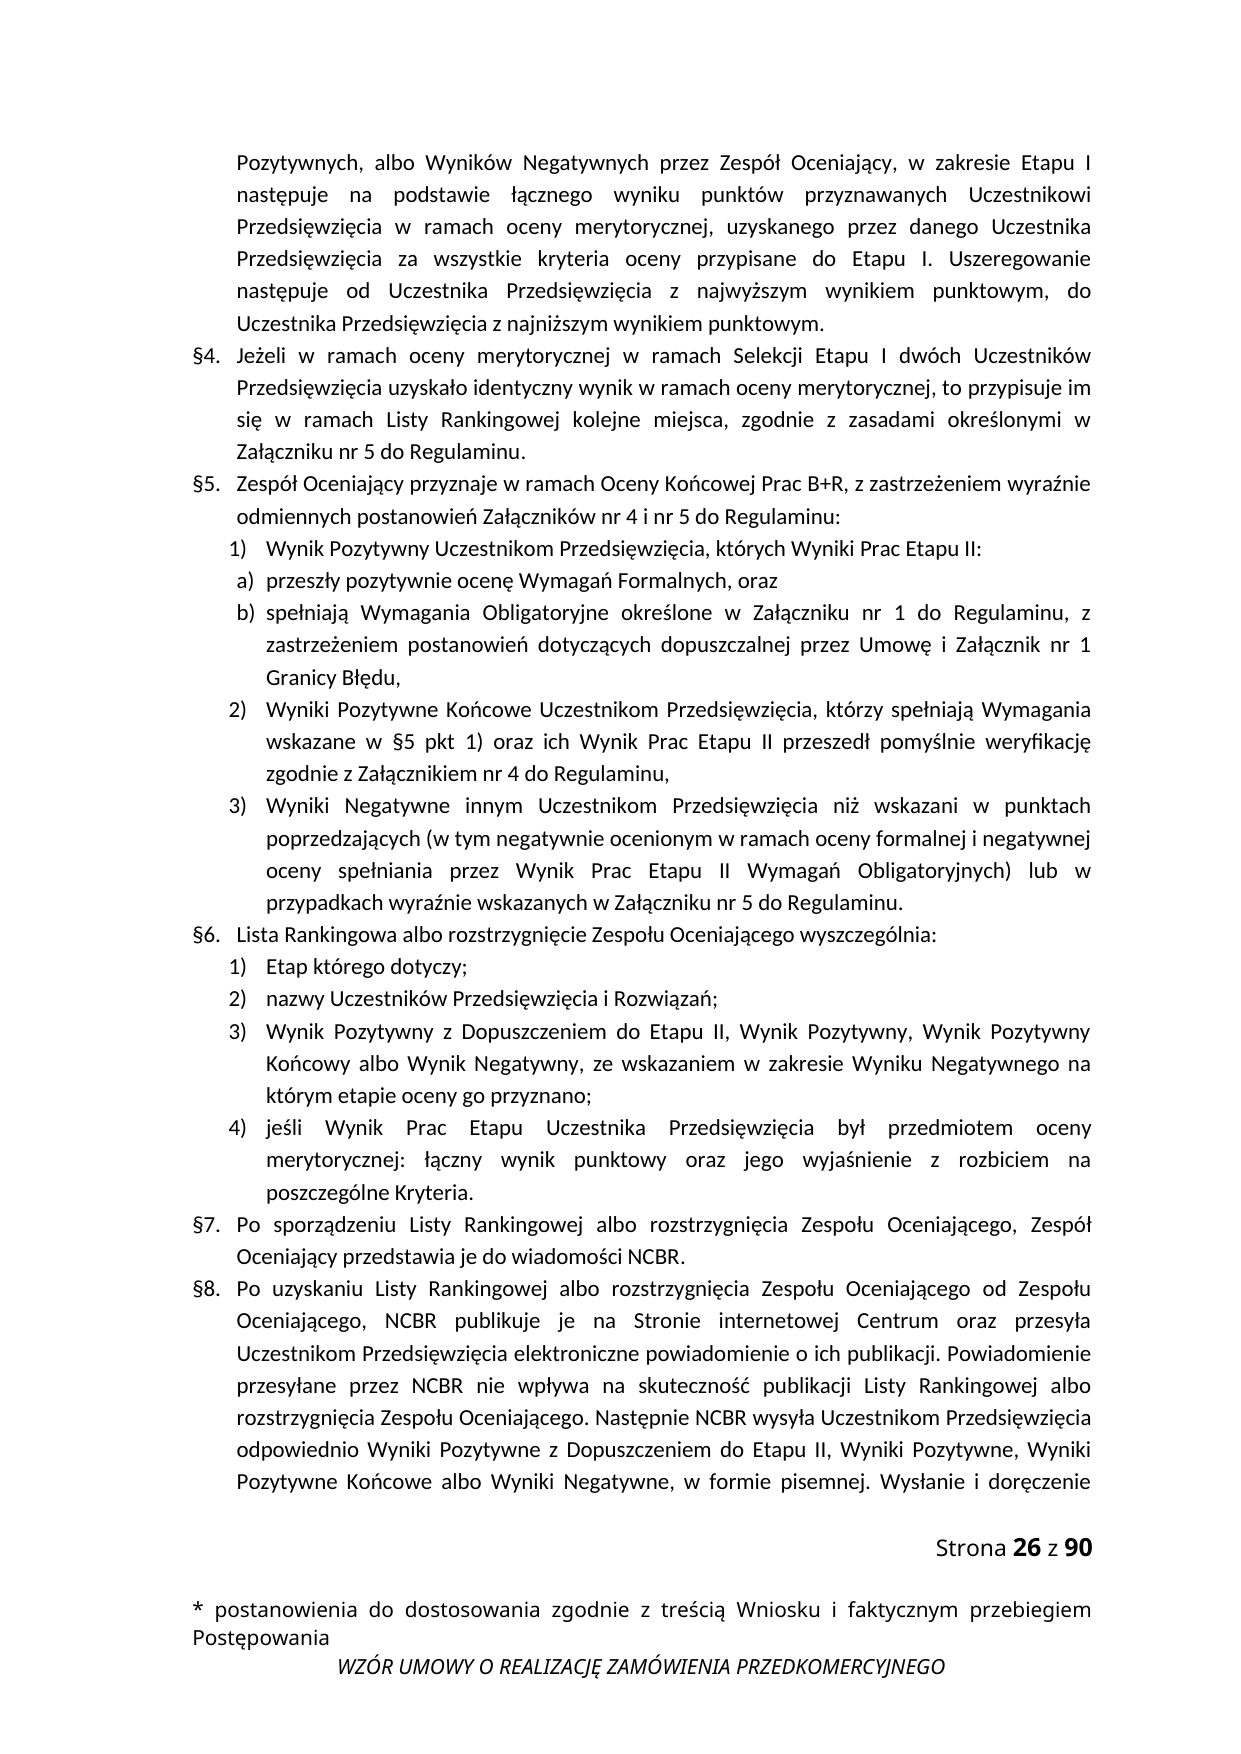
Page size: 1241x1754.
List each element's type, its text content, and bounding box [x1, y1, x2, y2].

list Etap którego dotyczy; [228, 952, 1093, 980]
list Jeżeli w ramach oceny merytorycznej w ramach Selekcji Etapu I dwóch Uczestników Przedsięwzięcia uzyskało identyczny wynik w ramach oceny merytorycznej, to przypisuje im się w ramach Listy Rankingowej kolejne miejsca, zgodnie z zasadami określonymi w Załączniku nr 5 do Regulaminu. [192, 341, 1093, 465]
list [192, 148, 1093, 337]
list przeszły pozytywnie ocenę Wymagań Formalnych, oraz [236, 566, 1093, 594]
list Wynik Pozytywny Uczestnikom Przedsięwzięcia, których Wyniki Prac Etapu II: [228, 534, 1093, 562]
list Wyniki Pozytywne Końcowe Uczestnikom Przedsięwzięcia, którzy spełniają Wymagania wskazane w §5 pkt 1) oraz ich Wynik Prac Etapu II przeszedł pomyślnie weryfikację zgodnie z Załącznikiem nr 4 do Regulaminu, [228, 695, 1093, 787]
list Po sporządzeniu Listy Rankingowej albo rozstrzygnięcia Zespołu Oceniającego, Zespół Oceniający przedstawia je do wiadomości NCBR. [192, 1210, 1093, 1270]
list jeśli Wynik Prac Etapu Uczestnika Przedsięwzięcia był przedmiotem oceny merytorycznej: łączny wynik punktowy oraz jego wyjaśnienie z rozbiciem na poszczególne Kryteria. [228, 1113, 1093, 1206]
list Lista Rankingowa albo rozstrzygnięcie Zespołu Oceniającego wyszczególnia: [192, 920, 1093, 948]
list Wyniki Negatywne innym Uczestnikom Przedsięwzięcia niż wskazani w punktach poprzedzających (w tym negatywnie ocenionym w ramach oceny formalnej i negatywnej oceny spełniania przez Wynik Prac Etapu II Wymagań Obligatoryjnych) lub w przypadkach wyraźnie wskazanych w Załączniku nr 5 do Regulaminu. [228, 791, 1093, 916]
list spełniają Wymagania Obligatoryjne określone w Załączniku nr 1 do Regulaminu, z zastrzeżeniem postanowień dotyczących dopuszczalnej przez Umowę i Załącznik nr 1 Granicy Błędu, [236, 598, 1093, 691]
list Zespół Oceniający przyznaje w ramach Oceny Końcowej Prac B+R, z zastrzeżeniem wyraźnie odmiennych postanowień Załączników nr 4 i nr 5 do Regulaminu: [192, 469, 1093, 530]
list nazwy Uczestników Przedsięwzięcia i Rozwiązań; [228, 984, 1093, 1013]
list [192, 1274, 1093, 1495]
list Wynik Pozytywny z Dopuszczeniem do Etapu II, Wynik Pozytywny, Wynik Pozytywny Końcowy albo Wynik Negatywny, ze wskazaniem w zakresie Wyniku Negatywnego na którym etapie oceny go przyznano; [228, 1017, 1093, 1109]
